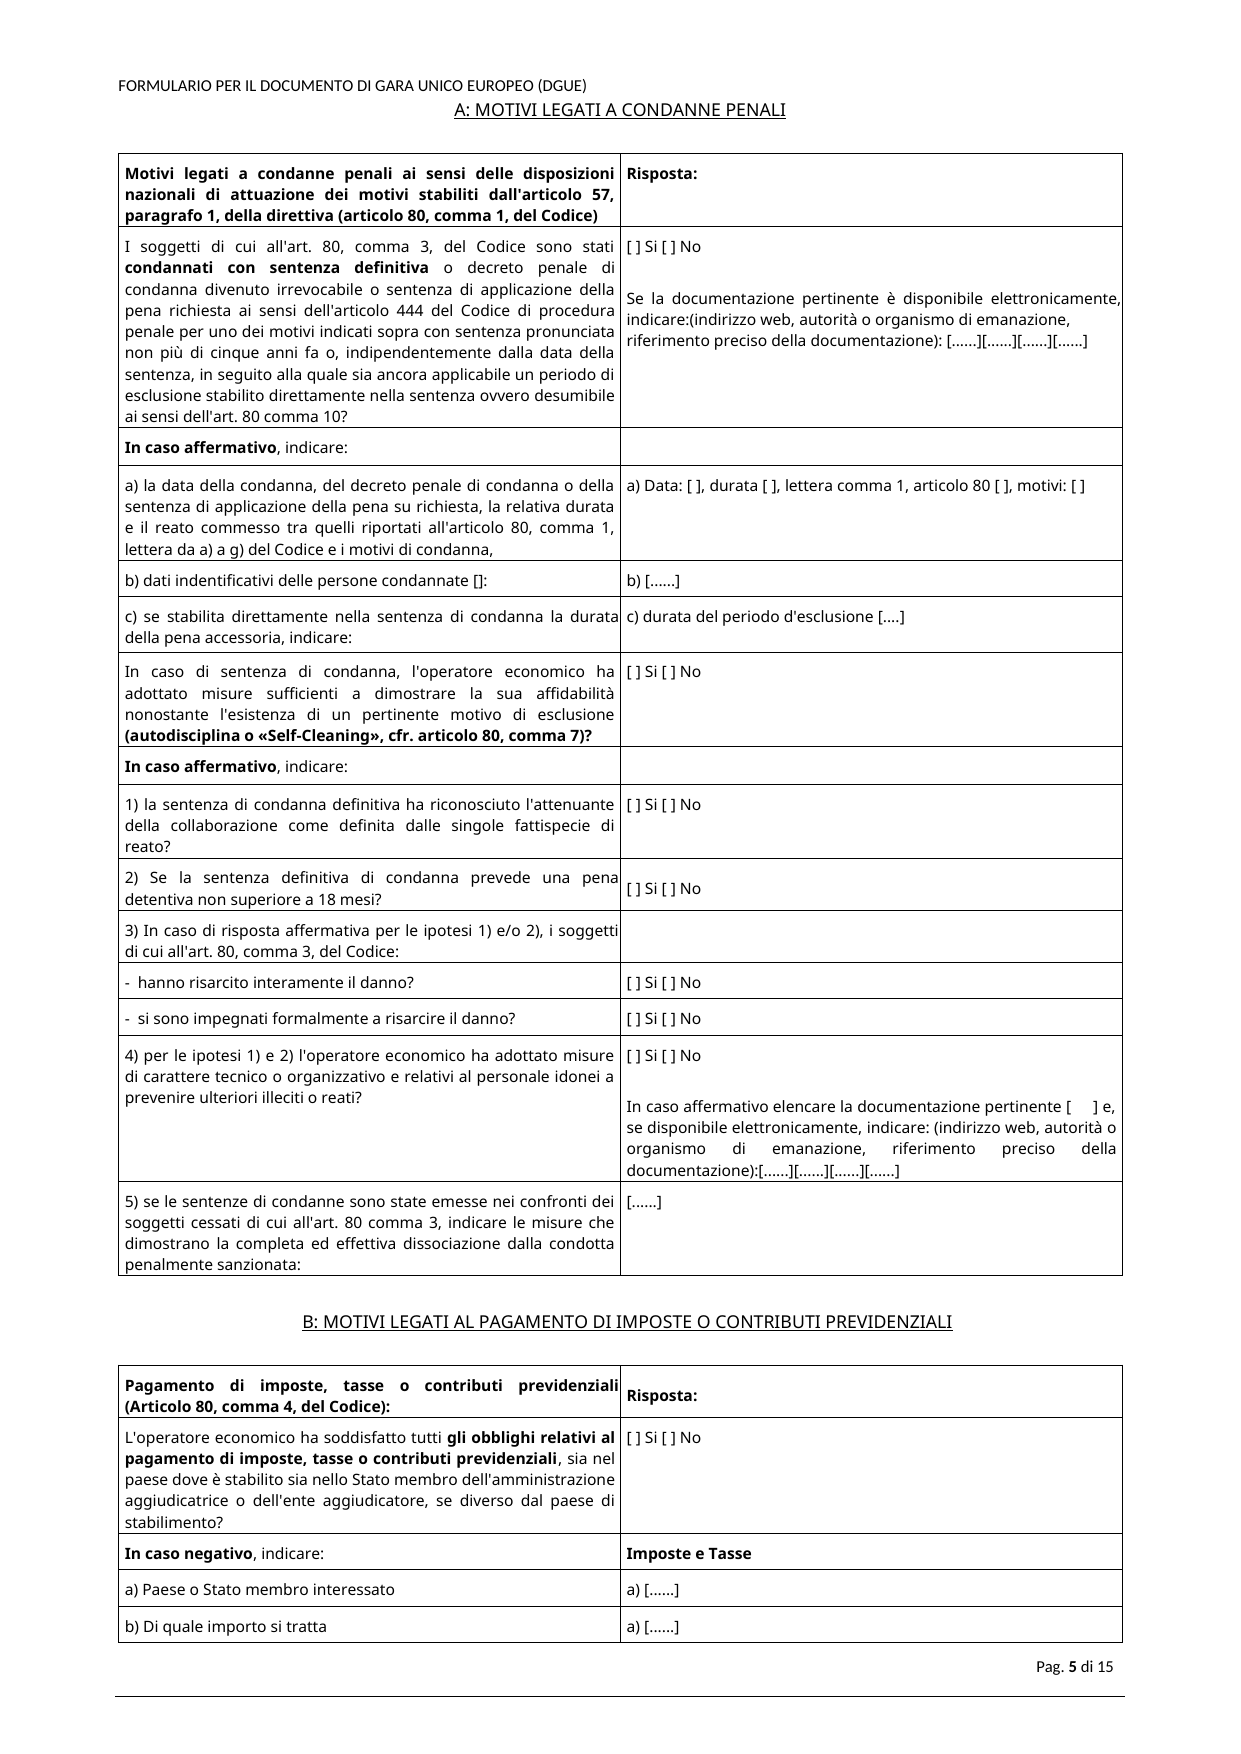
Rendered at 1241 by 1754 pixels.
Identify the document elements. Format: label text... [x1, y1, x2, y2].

table_cell In caso di sentenza di condanna, l'operatore economico ha adottato misure sufficienti a dimostrare la sua affidabilità nonostante l'esistenza di un pertinente motivo di esclusione (autodisciplina o «Self-Cleaning», cfr. articolo 80, comma 7)? [119, 653, 620, 746]
table_cell 3) In caso di risposta affermativa per le ipotesi 1) e/o 2), i soggetti di cui all'art. 80, comma 3, del Codice: [119, 911, 620, 962]
table_cell I soggetti di cui all'art. 80, comma 3, del Codice sono stati condannati con sentenza definitiva o decreto penale di condanna divenuto irrevocabile o sentenza di applicazione della pena richiesta ai sensi dell'articolo 444 del Codice di procedura penale per uno dei motivi indicati sopra con sentenza pronunciata non più di cinque anni fa o, indipendentemente dalla data della sentenza, in seguito alla quale sia ancora applicabile un periodo di esclusione stabilito direttamente nella sentenza ovvero desumibile ai sensi dell'art. 80 comma 10? [119, 227, 620, 427]
table_cell a) Paese o Stato membro interessato [119, 1570, 620, 1606]
table_cell [ ] Si [ ] No [621, 1418, 1122, 1533]
table_cell [ ] Si [ ] No [621, 785, 1122, 857]
table_cell a) la data della condanna, del decreto penale di condanna o della sentenza di applicazione della pena su richiesta, la relativa durata e il reato commesso tra quelli riportati all'articolo 80, comma 1, lettera da a) a g) del Codice e i motivi di condanna, [119, 466, 620, 559]
table_cell a) Data: [ ], durata [ ], lettera comma 1, articolo 80 [ ], motivi: [ ] [621, 466, 1122, 559]
table_cell 2) Se la sentenza definitiva di condanna prevede una pena detentiva non superiore a 18 mesi? [119, 859, 620, 909]
table_cell [621, 747, 1122, 784]
table_cell In caso affermativo, indicare: [119, 747, 620, 784]
table_cell 4) per le ipotesi 1) e 2) l'operatore economico ha adottato misure di carattere tecnico o organizzativo e relativi al personale idonei a prevenire ulteriori illeciti o reati? [119, 1036, 620, 1181]
table_cell 5) se le sentenze di condanne sono state emesse nei confronti dei soggetti cessati di cui all'art. 80 comma 3, indicare le misure che dimostrano la completa ed effettiva dissociazione dalla condotta penalmente sanzionata: [119, 1182, 620, 1275]
table_header Motivi legati a condanne penali ai sensi delle disposizioni nazionali di attuazione dei motivi stabiliti dall'articolo 57, paragrafo 1, della direttiva (articolo 80, comma 1, del Codice) [119, 154, 620, 226]
table_cell [ ] Si [ ] No In caso affermativo elencare la documentazione pertinente [ ] e, se disponibile elettronicamente, indicare: (indirizzo web, autorità o organismo di emanazione, riferimento preciso della documentazione):[......][......][......][......] [621, 1036, 1122, 1181]
table_cell 1) la sentenza di condanna definitiva ha riconosciuto l'attenuante della collaborazione come definita dalle singole fattispecie di reato? [119, 785, 620, 857]
table_cell [ ] Si [ ] No [621, 653, 1122, 746]
table_cell b) Di quale importo si tratta [119, 1607, 620, 1642]
table_cell In caso affermativo, indicare: [119, 428, 620, 465]
subtitle B: MOTIVI LEGATI AL PAGAMENTO DI IMPOSTE O CONTRIBUTI PREVIDENZIALI [302, 1309, 1118, 1333]
table_cell [ ] Si [ ] No [621, 999, 1122, 1035]
table_cell Imposte e Tasse [621, 1534, 1122, 1569]
table_header Pagamento di imposte, tasse o contributi previdenziali (Articolo 80, comma 4, del Codice): [119, 1366, 620, 1417]
table_cell [621, 911, 1122, 962]
table_cell In caso negativo, indicare: [119, 1534, 620, 1569]
table_cell [621, 428, 1122, 465]
table_cell a) [......] [621, 1607, 1122, 1642]
table_cell [ ] Si [ ] No Se la documentazione pertinente è disponibile elettronicamente, indicare:(indirizzo web, autorità o organismo di emanazione, riferimento preciso della documentazione): [......][......][......][......] [621, 227, 1122, 427]
table_cell c) durata del periodo d'esclusione [....] [621, 597, 1122, 652]
table_cell b) [......] [621, 561, 1122, 596]
table_cell - si sono impegnati formalmente a risarcire il danno? [119, 999, 620, 1035]
table_cell b) dati indentificativi delle persone condannate []: [119, 561, 620, 596]
table_cell [......] [621, 1182, 1122, 1275]
table_cell - hanno risarcito interamente il danno? [119, 963, 620, 998]
subtitle A: MOTIVI LEGATI A CONDANNE PENALI [122, 97, 1118, 122]
table_cell L'operatore economico ha soddisfatto tutti gli obblighi relativi al pagamento di imposte, tasse o contributi previdenziali, sia nel paese dove è stabilito sia nello Stato membro dell'amministrazione aggiudicatrice o dell'ente aggiudicatore, se diverso dal paese di stabilimento? [119, 1418, 620, 1533]
table_cell a) [......] [621, 1570, 1122, 1606]
table_cell [ ] Si [ ] No [621, 859, 1122, 909]
table_cell [ ] Si [ ] No [621, 963, 1122, 998]
table_header Risposta: [621, 154, 1122, 226]
table_cell c) se stabilita direttamente nella sentenza di condanna la durata della pena accessoria, indicare: [119, 597, 620, 652]
table_header Risposta: [621, 1366, 1122, 1417]
